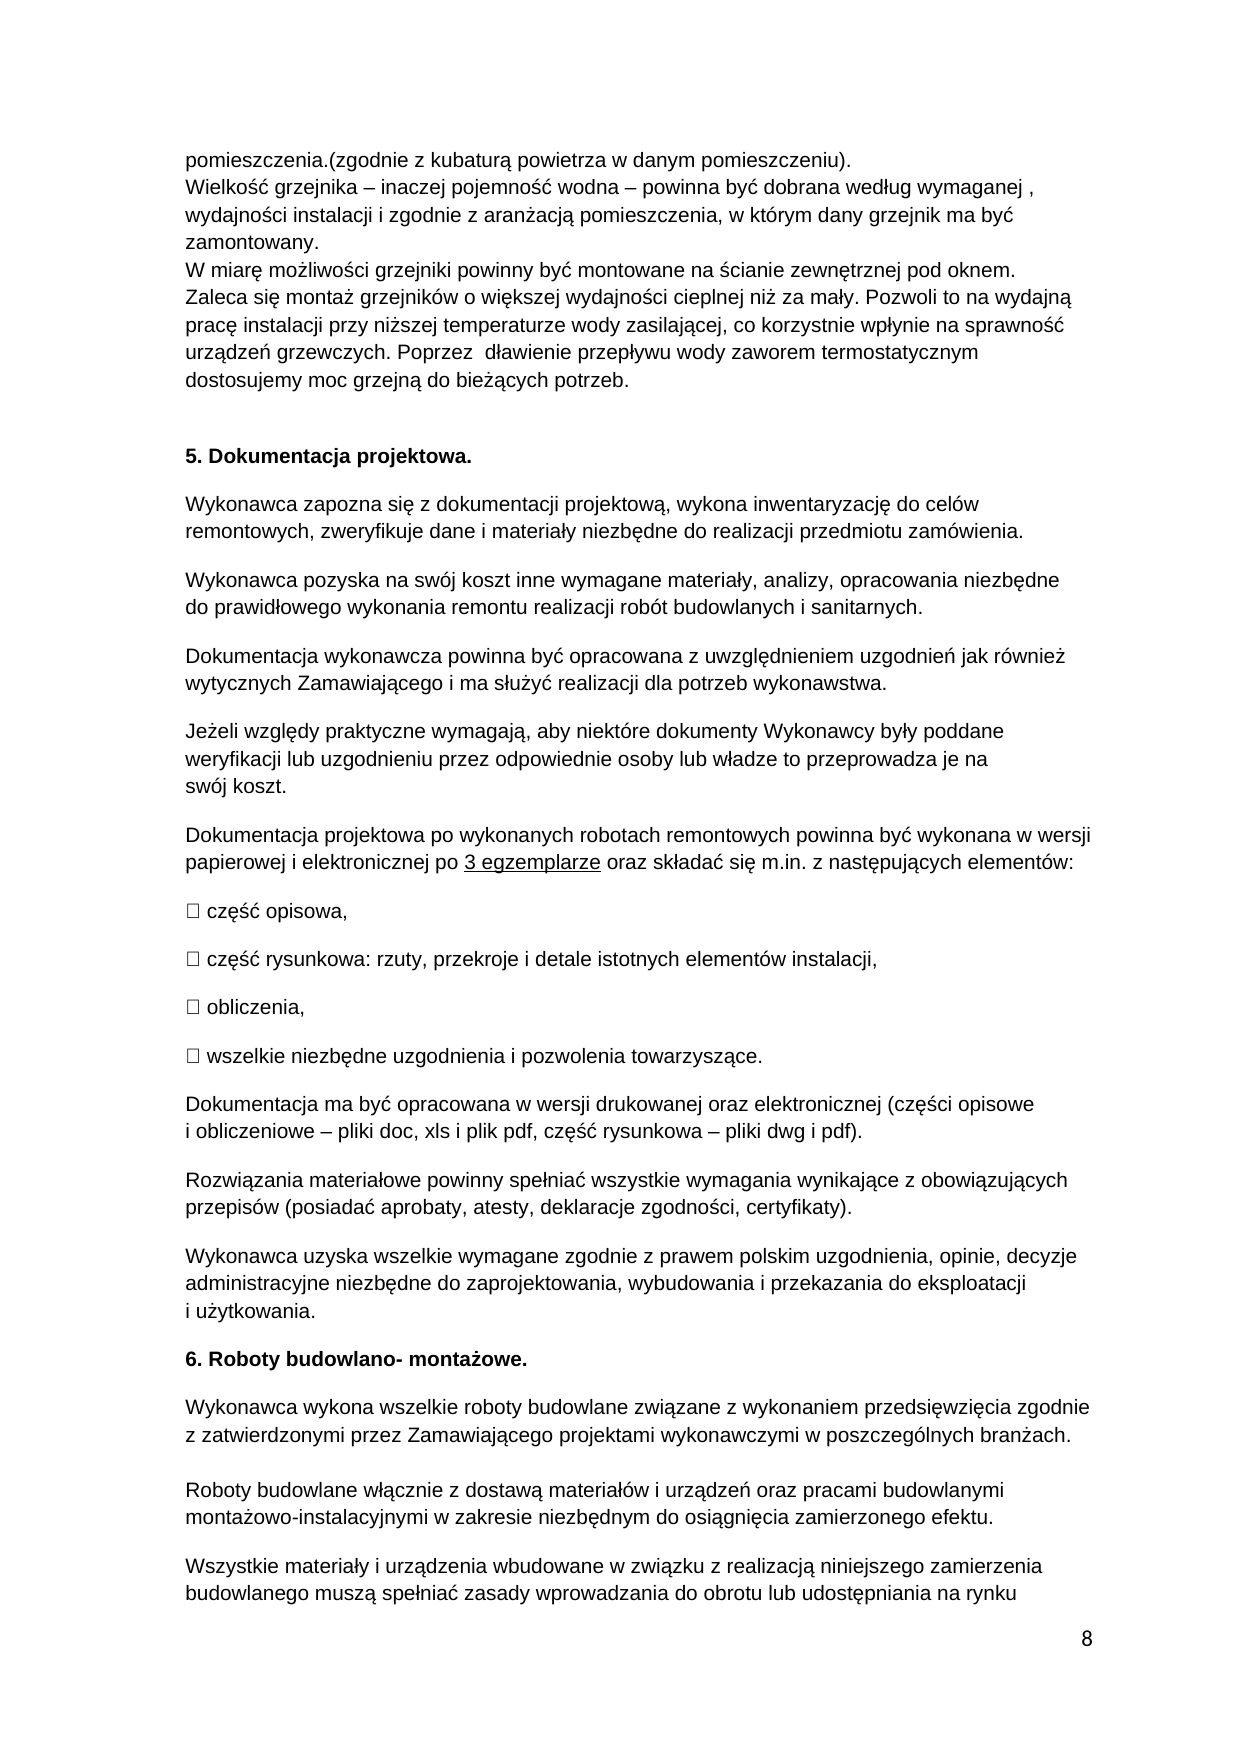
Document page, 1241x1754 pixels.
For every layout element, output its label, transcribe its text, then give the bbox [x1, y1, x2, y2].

text Dokumentacja ma być opracowana w wersji drukowanej oraz elektronicznej (części opisowe i obliczeniowe – pliki doc, xls i plik pdf, część rysunkowa – pliki dwg i pdf). [185, 1092, 1093, 1143]
text Wykonawca pozyska na swój koszt inne wymagane materiały, analizy, opracowania niezbędne do prawidłowego wykonania remontu realizacji robót budowlanych i sanitarnych. [185, 568, 1093, 619]
text  część rysunkowa: rzuty, przekroje i detale istotnych elementów instalacji, [185, 947, 1093, 971]
text Wykonawca wykona wszelkie roboty budowlane związane z wykonaniem przedsięwzięcia zgodnie z zatwierdzonymi przez Zamawiającego projektami wykonawczymi w poszczególnych branżach. Roboty budowlane włącznie z dostawą materiałów i urządzeń oraz pracami budowlanymi montażowo-instalacyjnymi w zakresie niezbędnym do osiągnięcia zamierzonego efektu. [185, 1395, 1093, 1529]
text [185, 148, 1093, 392]
text 6. Roboty budowlano- montażowe. [185, 1347, 1093, 1371]
text Wykonawca uzyska wszelkie wymagane zgodnie z prawem polskim uzgodnienia, opinie, decyzje administracyjne niezbędne do zaprojektowania, wybudowania i przekazania do eksploatacji i użytkowania. [185, 1243, 1093, 1322]
text Dokumentacja projektowa po wykonanych robotach remontowych powinna być wykonana w wersji papierowej i elektronicznej po 3 egzemplarze oraz składać się m.in. z następujących elementów: [185, 823, 1093, 874]
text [185, 1553, 1093, 1605]
text  obliczenia, [185, 995, 1093, 1019]
text 5. Dokumentacja projektowa. [185, 416, 1093, 467]
text Rozwiązania materiałowe powinny spełniać wszystkie wymagania wynikające z obowiązujących przepisów (posiadać aprobaty, atesty, deklaracje zgodności, certyfikaty). [185, 1168, 1093, 1219]
text Wykonawca zapozna się z dokumentacji projektową, wykona inwentaryzację do celów remontowych, zweryfikuje dane i materiały niezbędne do realizacji przedmiotu zamówienia. [185, 492, 1093, 543]
text Dokumentacja wykonawcza powinna być opracowana z uwzględnieniem uzgodnień jak również wytycznych Zamawiającego i ma służyć realizacji dla potrzeb wykonawstwa. [185, 643, 1093, 695]
text Jeżeli względy praktyczne wymagają, aby niektóre dokumenty Wykonawcy były poddane weryfikacji lub uzgodnieniu przez odpowiednie osoby lub władze to przeprowadza je na swój koszt. [185, 719, 1093, 798]
text  wszelkie niezbędne uzgodnienia i pozwolenia towarzyszące. [185, 1043, 1093, 1067]
text  część opisowa, [185, 898, 1093, 922]
